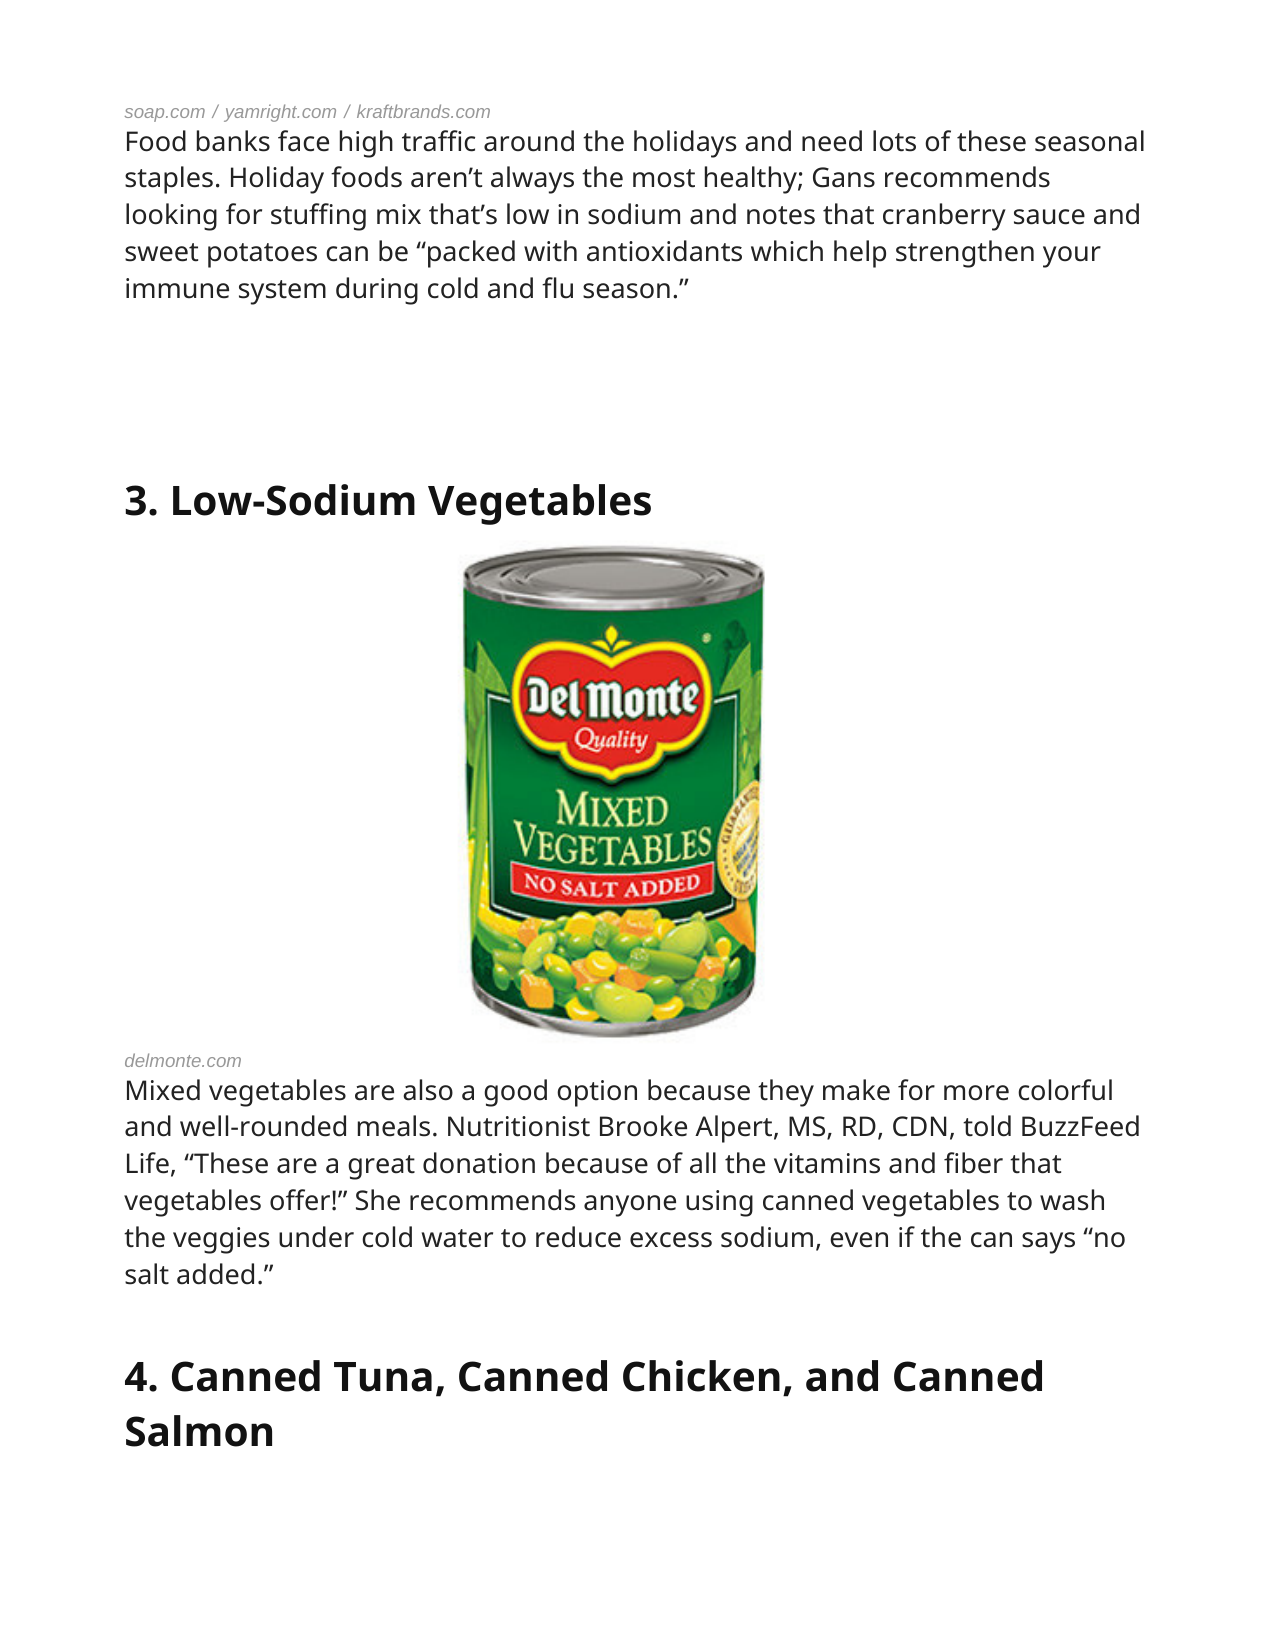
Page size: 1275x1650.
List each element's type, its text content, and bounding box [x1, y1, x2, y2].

text Mixed vegetables are also a good option because they make for more colorful and well-rounded meals. Nutritionist Brooke Alpert, MS, RD, CDN, told BuzzFeed Life, “These are a great donation because of all the vitamins and fiber that vegetables offer!” She recommends anyone using canned vegetables to wash the veggies under cold water to reduce excess sodium, even if the can says “no salt added.” [124, 1071, 1151, 1292]
text delmonte.com [124, 1049, 1151, 1071]
text 3. Low-Sodium Vegetables [124, 472, 1151, 528]
text 4. Canned Tuna, Canned Chicken, and Canned Salmon [124, 1348, 1151, 1458]
text soap.com / yamright.com / kraftbrands.com [124, 100, 1151, 122]
text Food banks face high traffic around the holidays and need lots of these seasonal staples. Holiday foods aren’t always the most healthy; Gans recommends looking for stuffing mix that’s low in sodium and notes that cranberry sauce and sweet potatoes can be “packed with antioxidants which help strengthen your immune system during cold and flu season.” [124, 122, 1151, 306]
picture [124, 527, 1101, 1050]
